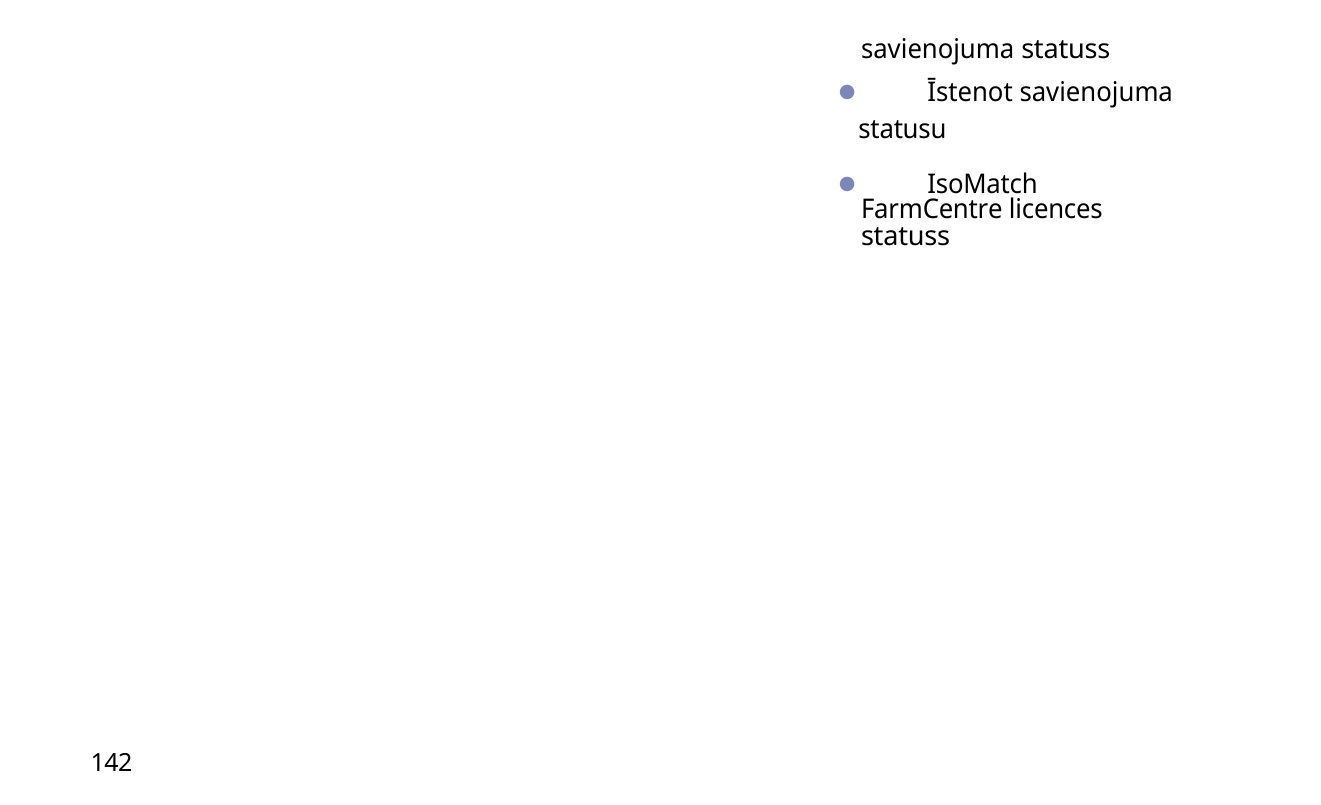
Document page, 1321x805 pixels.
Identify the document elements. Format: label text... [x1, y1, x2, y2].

list Īstenot savienojuma statusu [838, 72, 1258, 146]
list IsoMatch FarmCentre licences statuss [838, 172, 1184, 253]
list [838, 37, 1179, 64]
